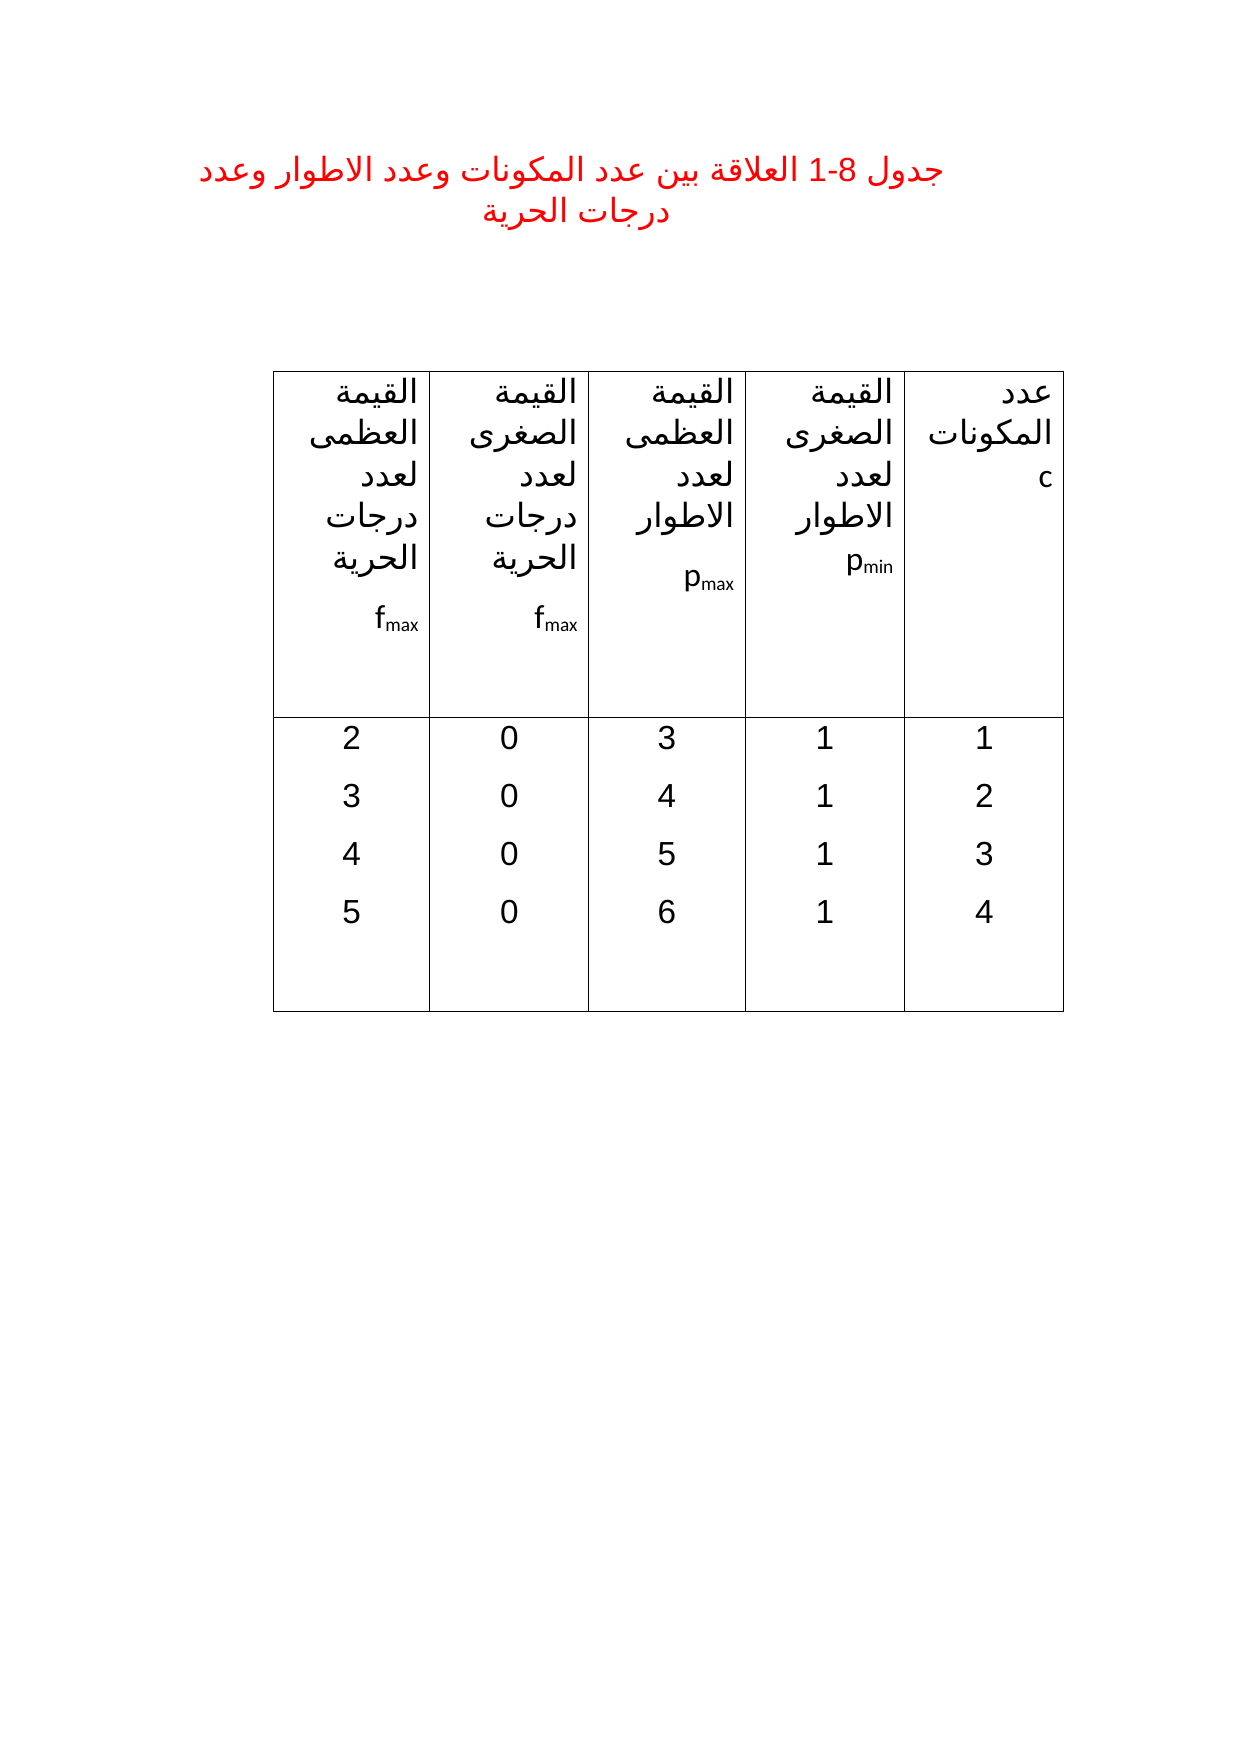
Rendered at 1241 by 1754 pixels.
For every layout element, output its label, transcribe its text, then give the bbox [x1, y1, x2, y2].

table_header القيمة الصغرى لعدد الاطوار pmin [746, 372, 904, 717]
table_cell 0 0 0 0 [430, 718, 588, 1011]
table_header القيمة العظمى لعدد درجات الحرية fmax [274, 372, 429, 717]
table_header القيمة العظمى لعدد الاطوار pmax [589, 372, 745, 717]
table_header القيمة الصغرى لعدد درجات الحرية fmax [430, 372, 588, 717]
table_cell 1 1 1 1 [746, 718, 904, 1011]
table_cell 1 2 3 4 [905, 718, 1063, 1011]
table_cell 3 4 5 6 [589, 718, 745, 1011]
table_header عدد المكونات c [905, 372, 1063, 717]
text جدول 8-1 العلاقة بين عدد المكونات وعدد الاطوار وعدد درجات الحرية [187, 150, 955, 230]
table_cell 2 3 4 5 [274, 718, 429, 1011]
